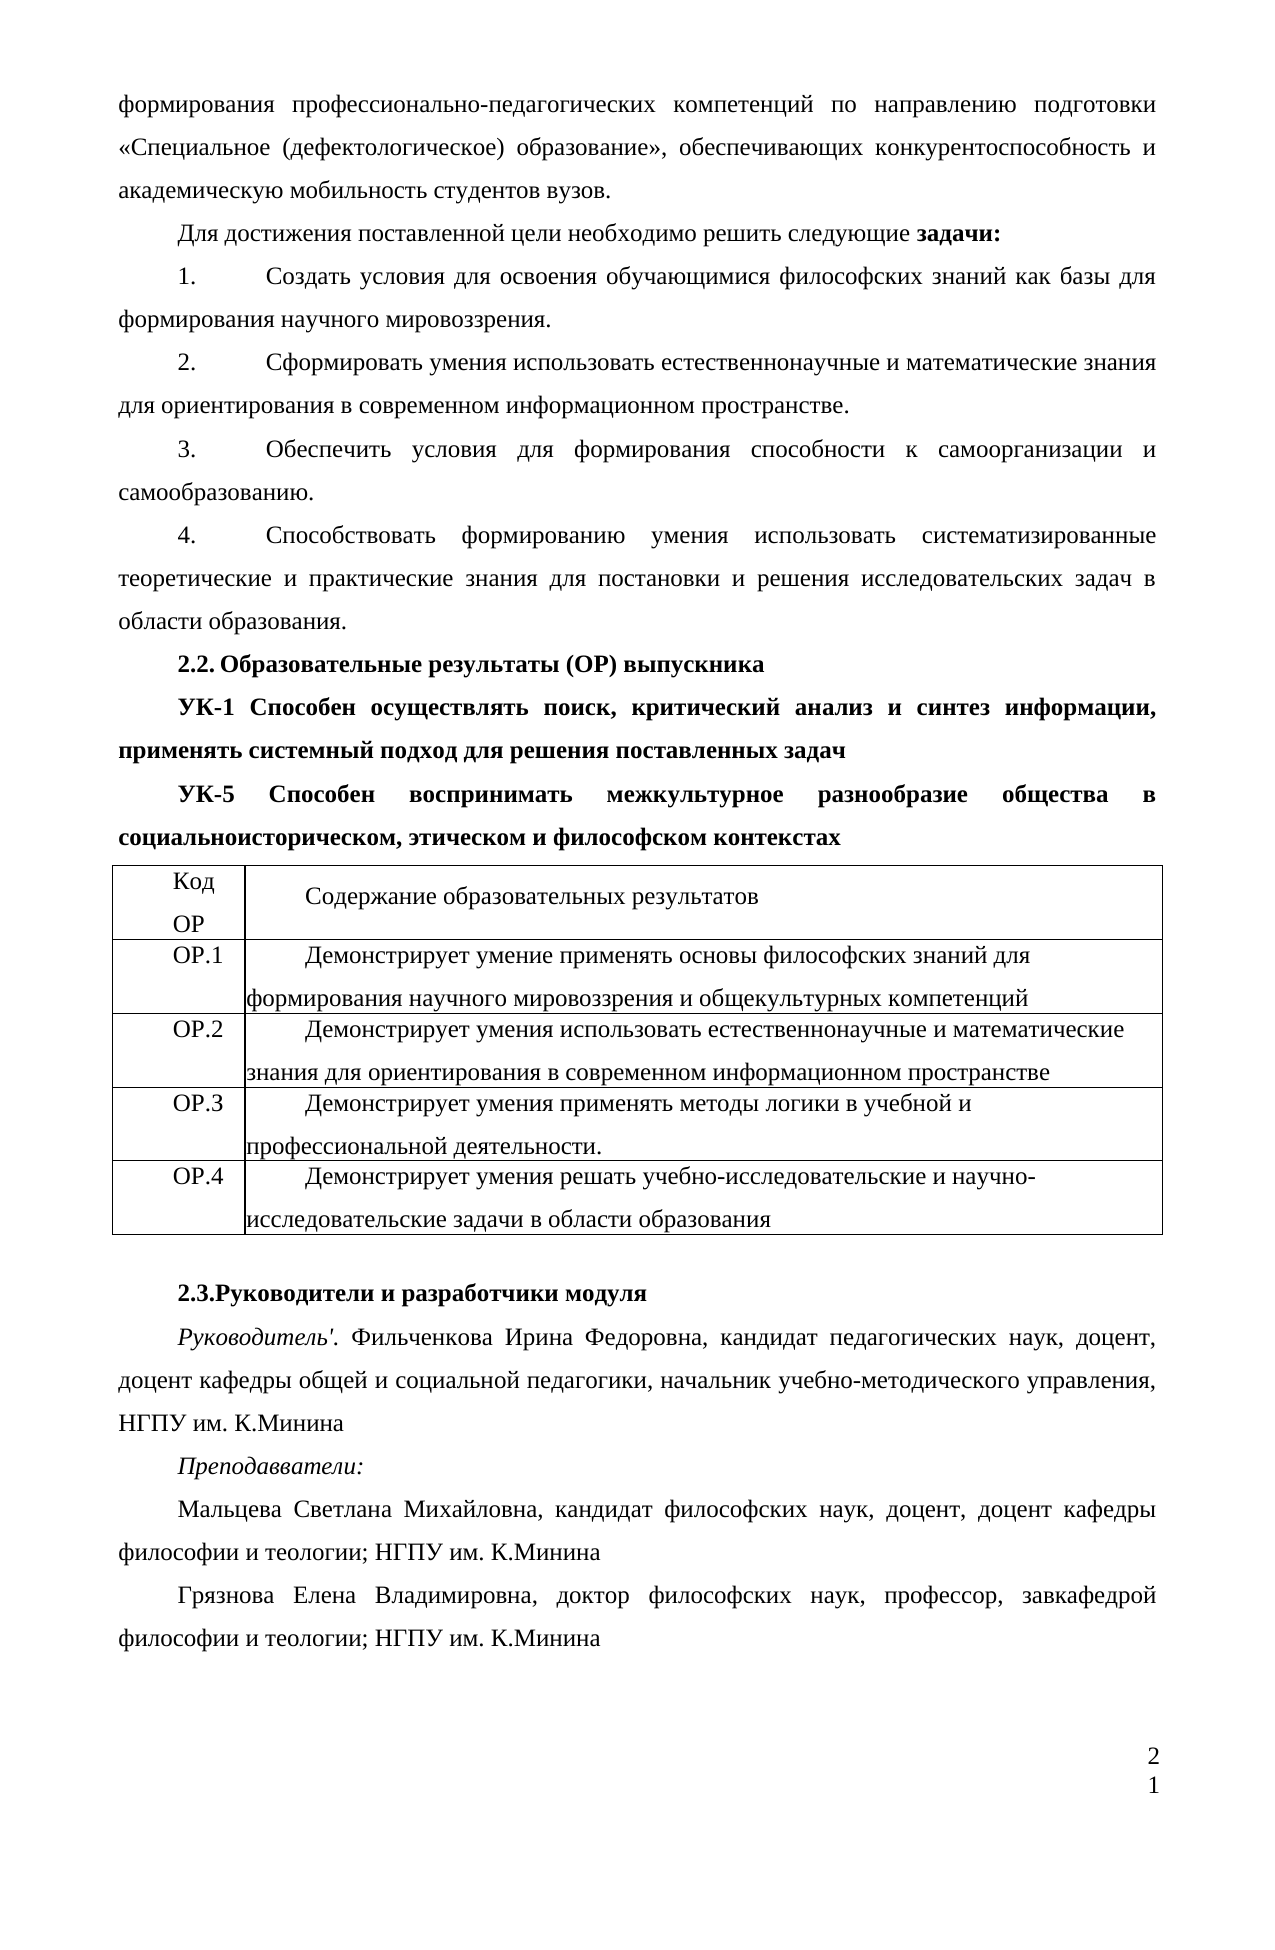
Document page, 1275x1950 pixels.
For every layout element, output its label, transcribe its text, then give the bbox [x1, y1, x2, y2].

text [118, 89, 1157, 204]
text УК-1 Способен осуществлять поиск, критический анализ и синтез информации, применять системный подход для решения поставленных задач [118, 692, 1157, 764]
table_cell Демонстрирует умения использовать естественнонаучные и математические знания для ориентирования в современном информационном пространстве [246, 1014, 1162, 1087]
text Руководитель'. Фильченкова Ирина Федоровна, кандидат педагогических наук, доцент, доцент кафедры общей и социальной педагогики, начальник учебно-методического управления, НГПУ им. К.Минина [118, 1322, 1157, 1437]
text Мальцева Светлана Михайловна, кандидат философских наук, доцент, доцент кафедры философии и теологии; НГПУ им. К.Минина [118, 1494, 1157, 1566]
table_cell ОР.1 [113, 940, 244, 1013]
text Для достижения поставленной цели необходимо решить следующие задачи: [118, 218, 1157, 247]
list Обеспечить условия для формирования способности к самоорганизации и самообразованию. [118, 434, 1157, 506]
table_cell Демонстрирует умения решать учебно-исследовательские и научно-исследовательские задачи в области образования [246, 1161, 1162, 1234]
list Руководители и разработчики модуля [118, 1278, 1157, 1307]
table_cell ОР.2 [113, 1014, 244, 1087]
table_header Код ОР [113, 866, 244, 939]
table_cell Демонстрирует умения применять методы логики в учебной и профессиональной деятельности. [246, 1088, 1162, 1160]
text УК-5 Способен воспринимать межкультурное разнообразие общества в социальноисторическом, этическом и философском контекстах [118, 779, 1157, 851]
table_cell ОР.4 [113, 1161, 244, 1234]
list Способствовать формированию умения использовать систематизированные теоретические и практические знания для постановки и решения исследовательских задач в области образования. [118, 520, 1157, 635]
text Преподавватели: [118, 1451, 1157, 1480]
list Создать условия для освоения обучающимися философских знаний как базы для формирования научного мировоззрения. [118, 261, 1157, 333]
table_header Содержание образовательных результатов [246, 866, 1162, 939]
list Сформировать умения использовать естественнонаучные и математические знания для ориентирования в современном информационном пространстве. [118, 347, 1157, 419]
table_cell ОР.З [113, 1088, 244, 1160]
table_cell Демонстрирует умение применять основы философских знаний для формирования научного мировоззрения и общекультурных компетенций [246, 940, 1162, 1013]
list Образовательные результаты (ОР) выпускника [118, 649, 1157, 678]
text Грязнова Елена Владимировна, доктор философских наук, профессор, завкафедрой философии и теологии; НГПУ им. К.Минина [118, 1580, 1157, 1652]
